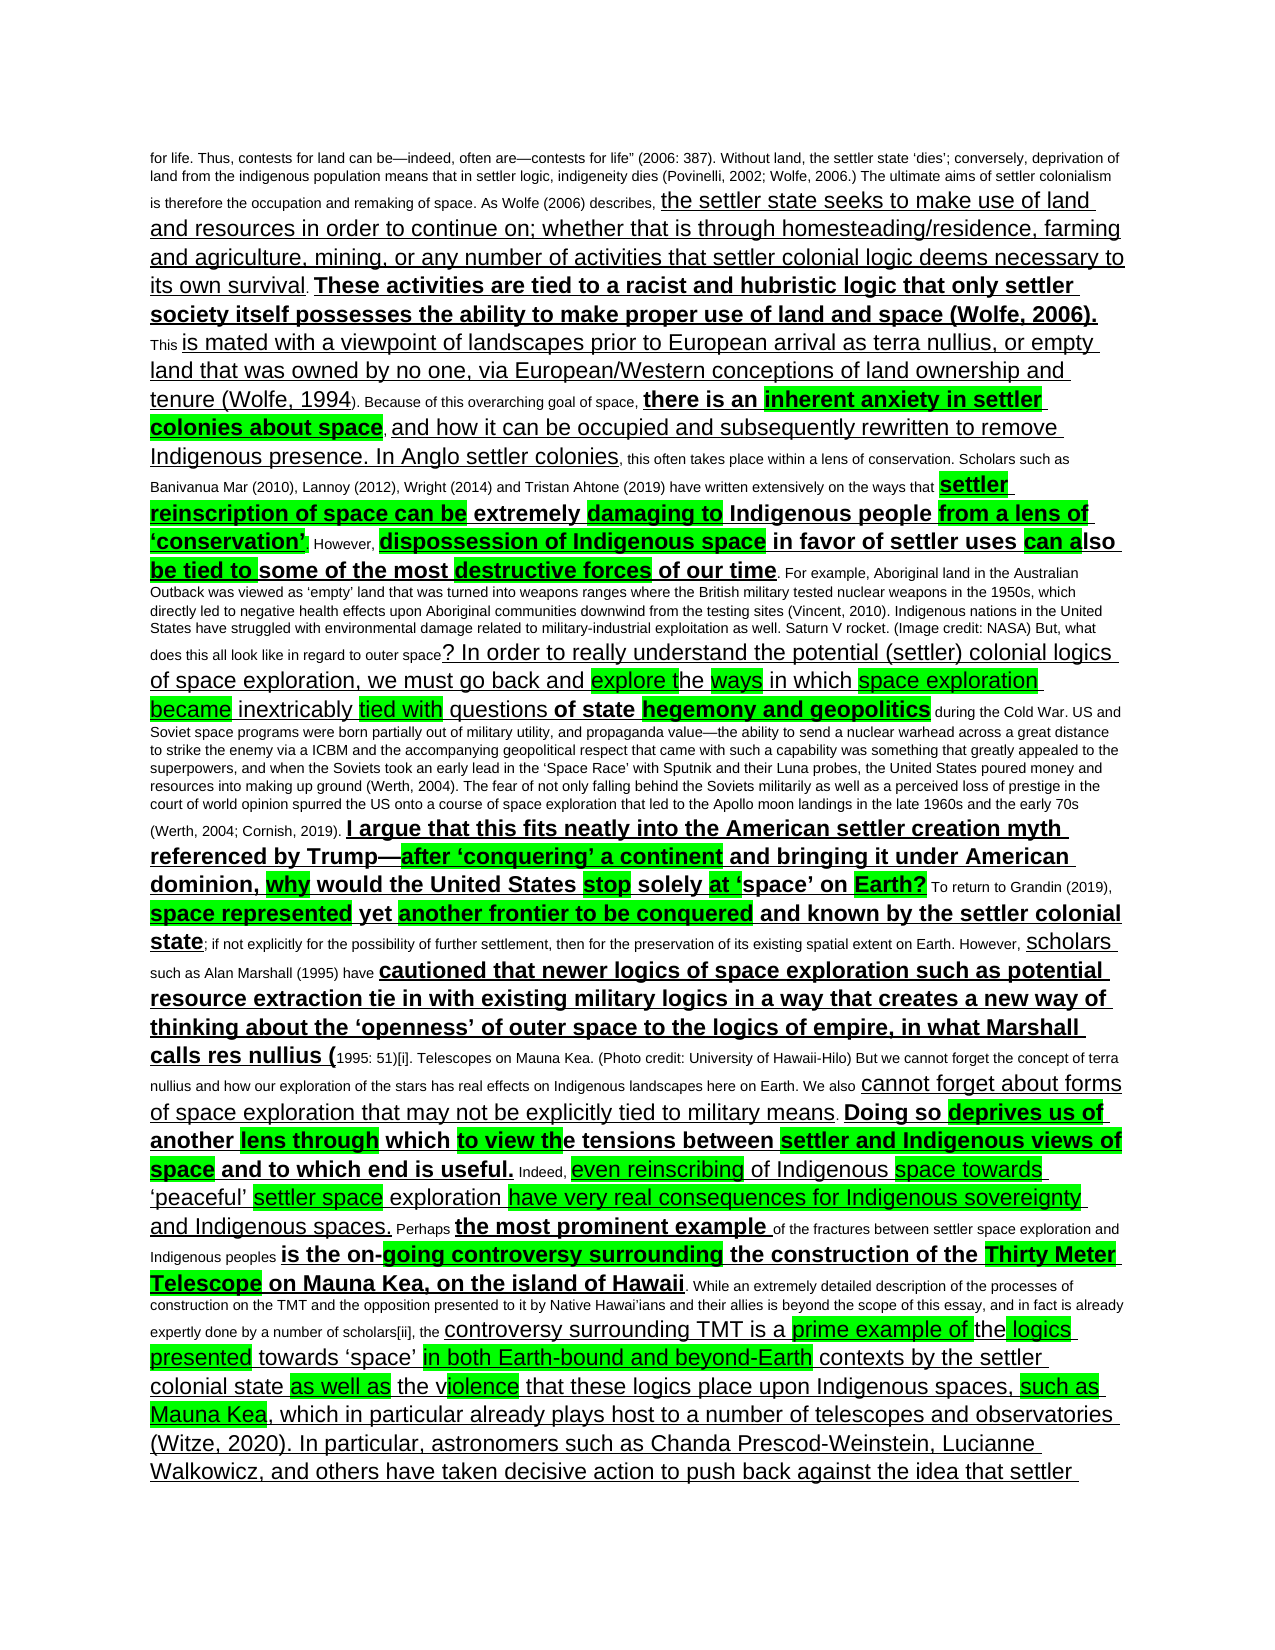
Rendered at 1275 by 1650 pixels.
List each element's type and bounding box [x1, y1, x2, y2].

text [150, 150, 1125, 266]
text [150, 268, 1125, 1484]
